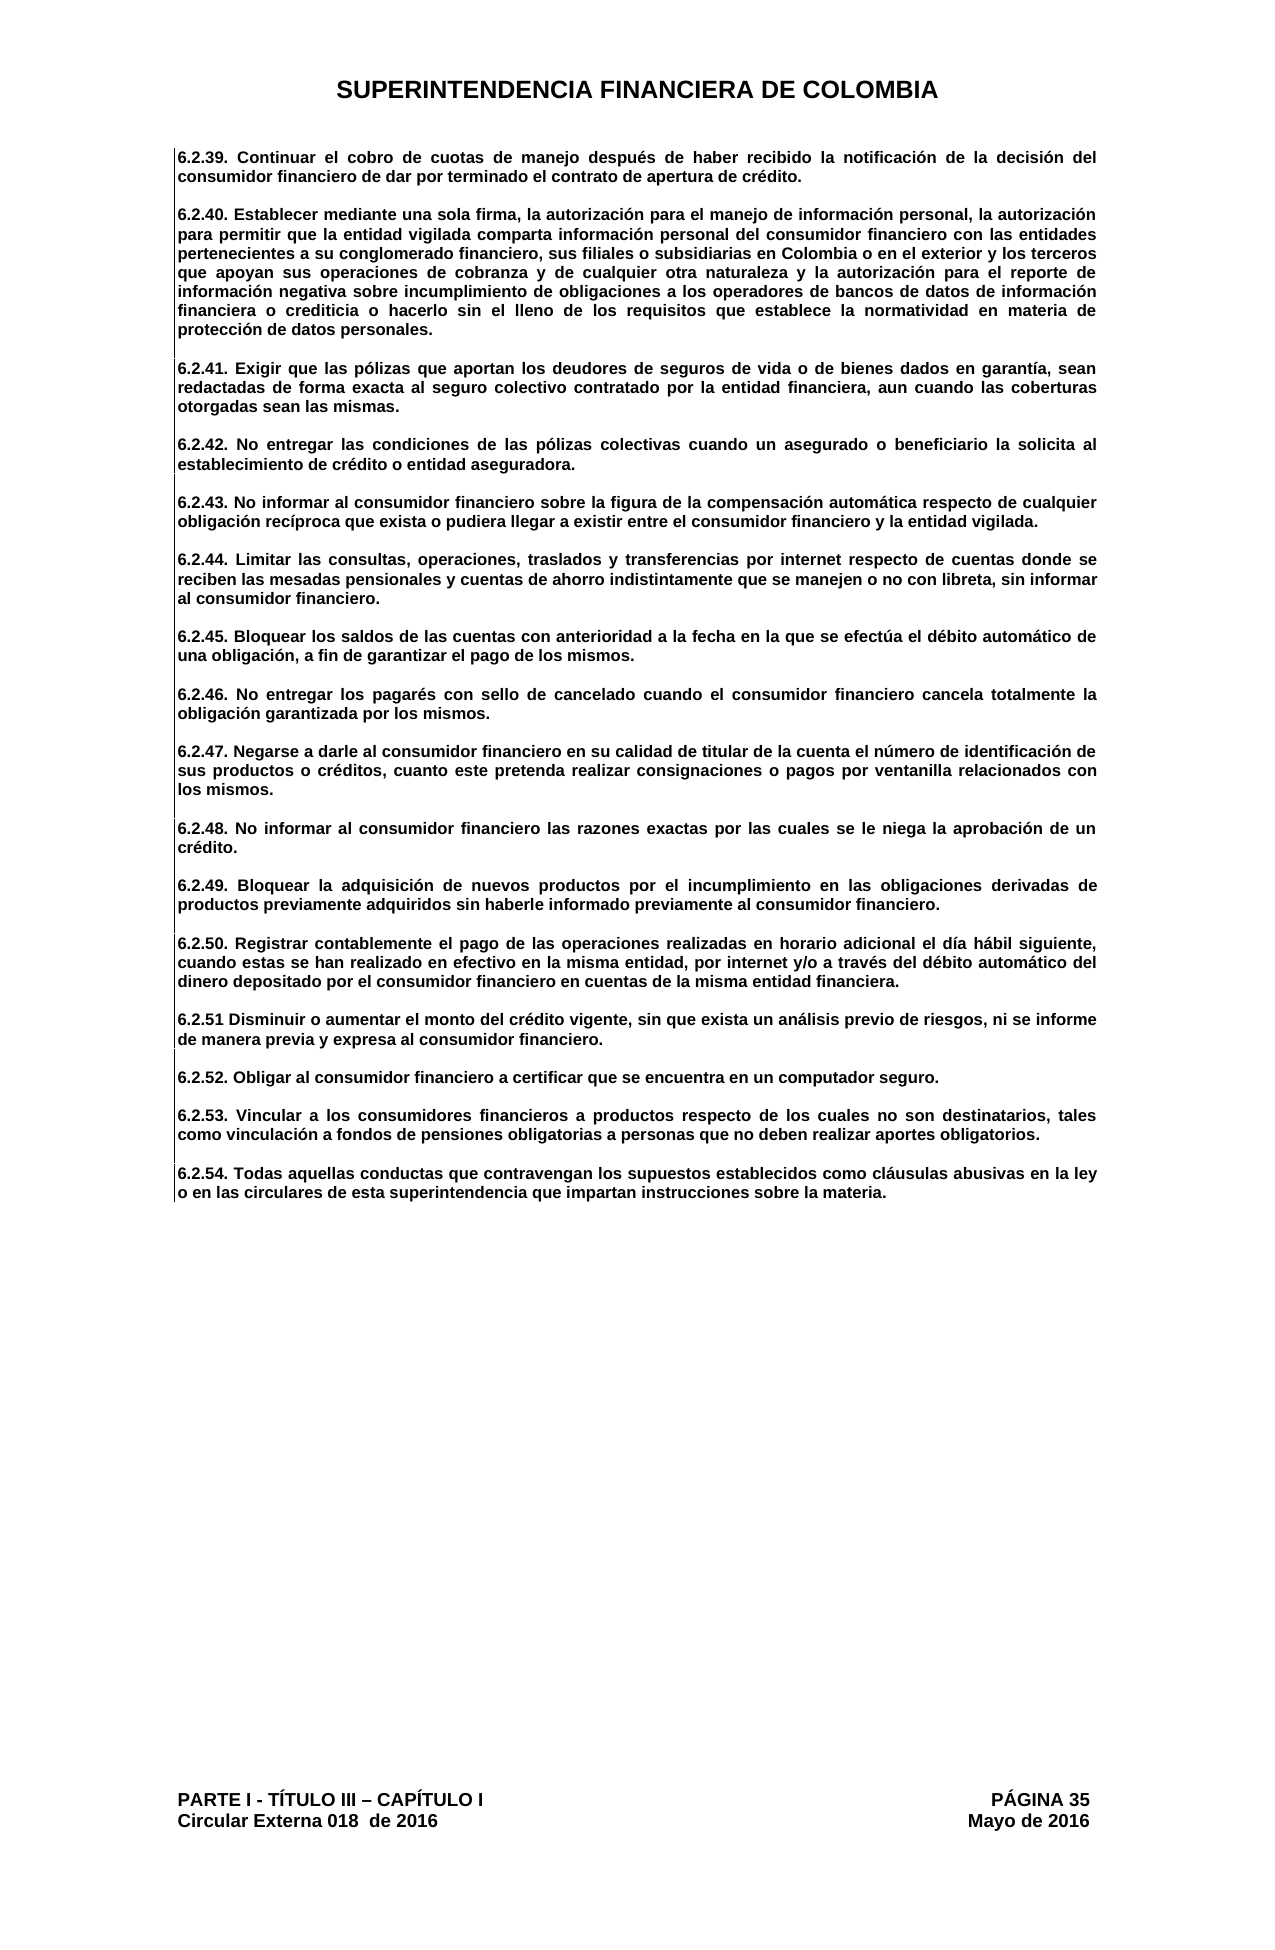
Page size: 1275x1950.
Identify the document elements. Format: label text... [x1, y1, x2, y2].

text 6.2.47. Negarse a darle al consumidor financiero en su calidad de titular de la cuenta el número de identificación de sus productos o créditos, cuanto este pretenda realizar consignaciones o pagos por ventanilla relacionados con los mismos. [177, 742, 1098, 799]
text 6.2.39. Continuar el cobro de cuotas de manejo después de haber recibido la notificación de la decisión del consumidor financiero de dar por terminado el contrato de apertura de crédito. [177, 148, 1098, 186]
text 6.2.41. Exigir que las pólizas que aportan los deudores de seguros de vida o de bienes dados en garantía, sean redactadas de forma exacta al seguro colectivo contratado por la entidad financiera, aun cuando las coberturas otorgadas sean las mismas. [177, 358, 1098, 416]
text 6.2.45. Bloquear los saldos de las cuentas con anterioridad a la fecha en la que se efectúa el débito automático de una obligación, a fin de garantizar el pago de los mismos. [177, 627, 1098, 665]
text 6.2.52. Obligar al consumidor financiero a certificar que se encuentra en un computador seguro. [177, 1068, 1098, 1087]
text 6.2.40. Establecer mediante una sola firma, la autorización para el manejo de información personal, la autorización para permitir que la entidad vigilada comparta información personal del consumidor financiero con las entidades pertenecientes a su conglomerado financiero, sus filiales o subsidiarias en Colombia o en el exterior y los terceros que apoyan sus operaciones de cobranza y de cualquier otra naturaleza y la autorización para el reporte de información negativa sobre incumplimiento de obligaciones a los operadores de bancos de datos de información financiera o crediticia o hacerlo sin el lleno de los requisitos que establece la normatividad en materia de protección de datos personales. [177, 205, 1098, 339]
text 6.2.50. Registrar contablemente el pago de las operaciones realizadas en horario adicional el día hábil siguiente, cuando estas se han realizado en efectivo en la misma entidad, por internet y/o a través del débito automático del dinero depositado por el consumidor financiero en cuentas de la misma entidad financiera. [177, 933, 1098, 991]
text 6.2.53. Vincular a los consumidores financieros a productos respecto de los cuales no son destinatarios, tales como vinculación a fondos de pensiones obligatorias a personas que no deben realizar aportes obligatorios. [177, 1106, 1098, 1144]
text 6.2.44. Limitar las consultas, operaciones, traslados y transferencias por internet respecto de cuentas donde se reciben las mesadas pensionales y cuentas de ahorro indistintamente que se manejen o no con libreta, sin informar al consumidor financiero. [177, 550, 1098, 608]
text 6.2.49. Bloquear la adquisición de nuevos productos por el incumplimiento en las obligaciones derivadas de productos previamente adquiridos sin haberle informado previamente al consumidor financiero. [177, 876, 1098, 914]
text 6.2.43. No informar al consumidor financiero sobre la figura de la compensación automática respecto de cualquier obligación recíproca que exista o pudiera llegar a existir entre el consumidor financiero y la entidad vigilada. [177, 493, 1098, 531]
text 6.2.48. No informar al consumidor financiero las razones exactas por las cuales se le niega la aprobación de un crédito. [177, 818, 1098, 857]
text 6.2.54. Todas aquellas conductas que contravengan los supuestos establecidos como cláusulas abusivas en la ley o en las circulares de esta superintendencia que impartan instrucciones sobre la materia. [177, 1163, 1098, 1202]
text 6.2.51 Disminuir o aumentar el monto del crédito vigente, sin que exista un análisis previo de riesgos, ni se informe de manera previa y expresa al consumidor financiero. [177, 1010, 1098, 1048]
text 6.2.42. No entregar las condiciones de las pólizas colectivas cuando un asegurado o beneficiario la solicita al establecimiento de crédito o entidad aseguradora. [177, 435, 1098, 473]
text 6.2.46. No entregar los pagarés con sello de cancelado cuando el consumidor financiero cancela totalmente la obligación garantizada por los mismos. [177, 684, 1098, 723]
